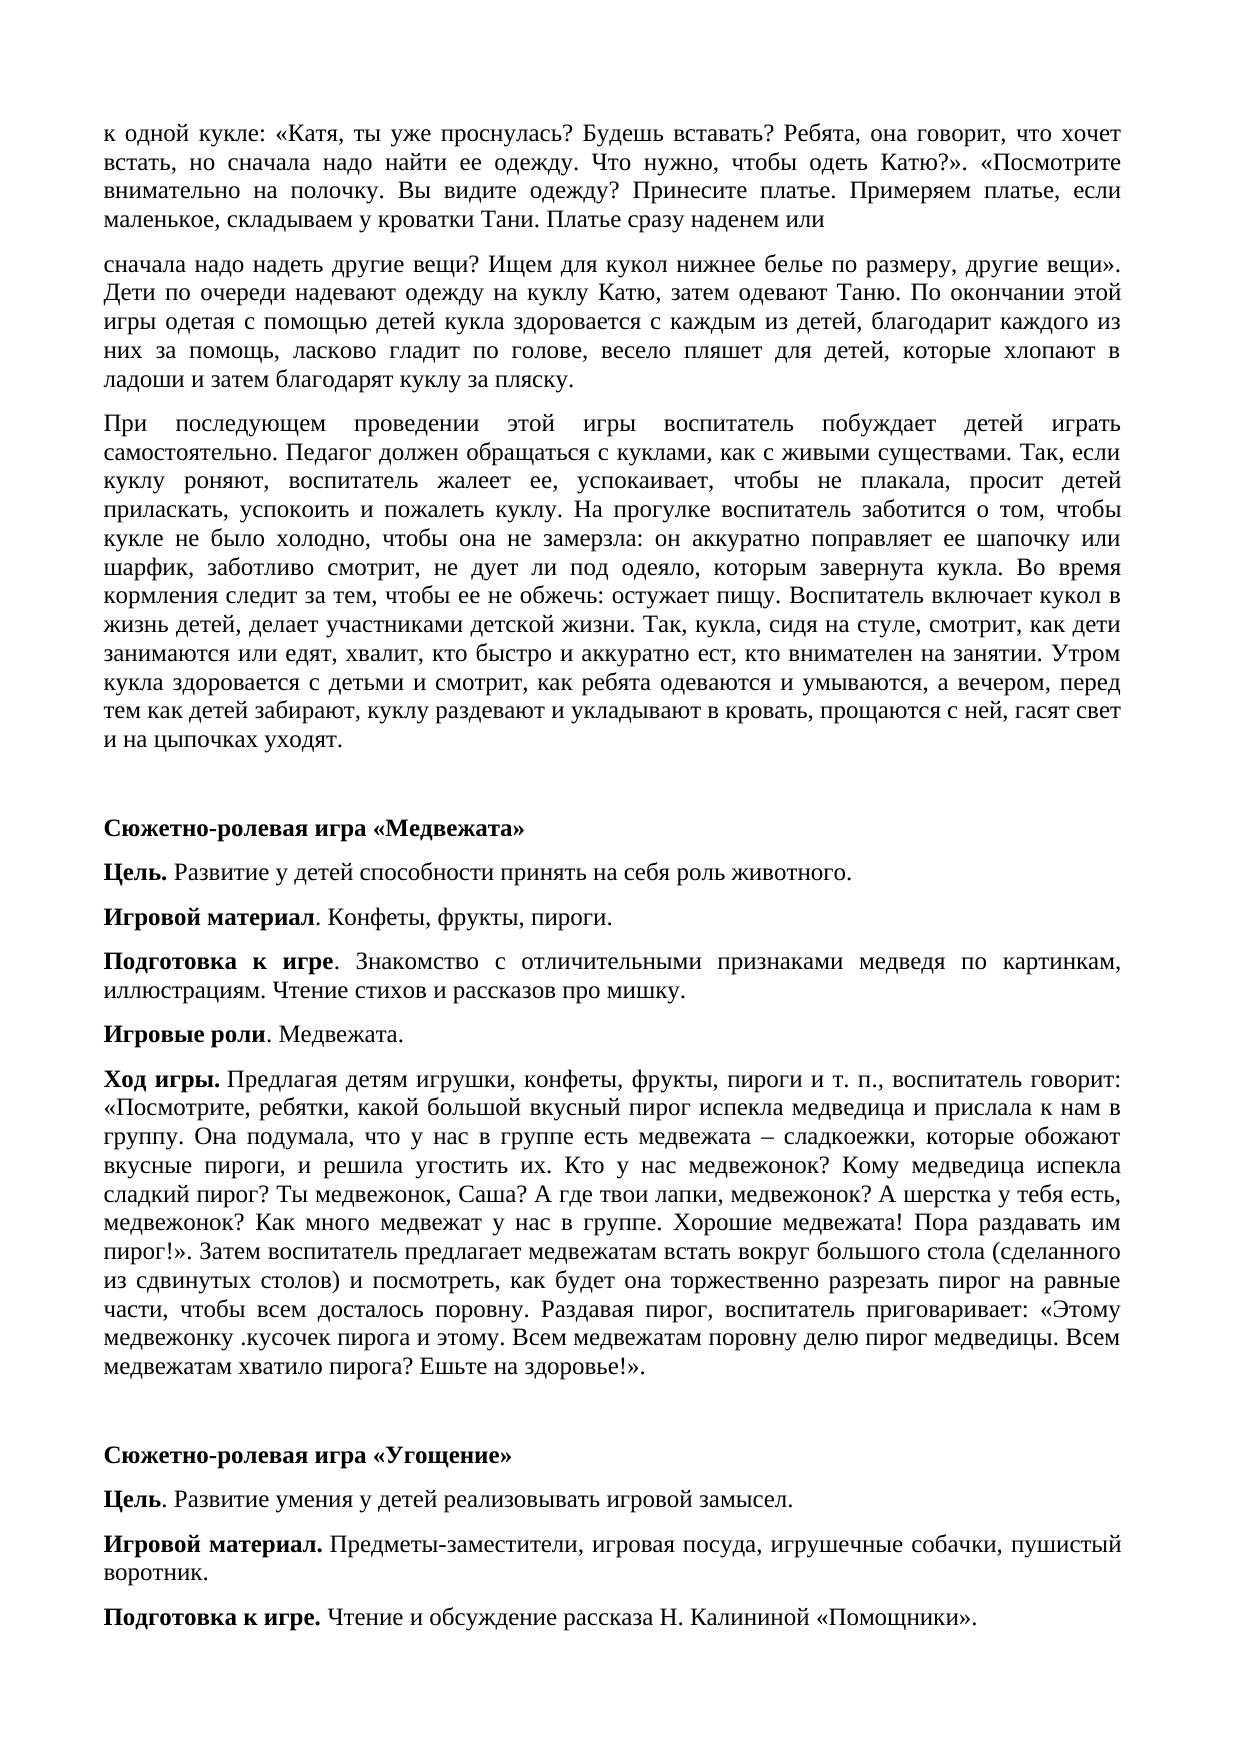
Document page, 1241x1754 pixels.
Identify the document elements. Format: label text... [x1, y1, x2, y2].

text Сюжетно-ролевая игра «Медвежата» [103, 813, 1122, 842]
text При последующем проведении этой игры воспитатель побуждает детей играть самостоятельно. Педагог должен обращаться с куклами, как с живыми существами. Так, если куклу роняют, воспитатель жалеет ее, успокаивает, чтобы не плакала, просит детей приласкать, успокоить и пожалеть куклу. На прогулке воспитатель заботится о том, чтобы кукле не было холодно, чтобы она не замерзла: он аккуратно поправляет ее шапочку или шарфик, заботливо смотрит, не дует ли под одеяло, которым завернута кукла. Во время кормления следит за тем, чтобы ее не обжечь: остужает пищу. Воспитатель включает кукол в жизнь детей, делает участниками детской жизни. Так, кукла, сидя на стуле, смотрит, как дети занимаются или едят, хвалит, кто быстро и аккуратно ест, кто внимателен на занятии. Утром кукла здоровается с детьми и смотрит, как ребята одеваются и умываются, а вечером, перед тем как детей забирают, куклу раздевают и укладывают в кровать, прощаются с ней, гасят свет и на цыпочках уходят. [103, 408, 1122, 753]
text Цель. Развитие у детей способности принять на себя роль животного. [103, 857, 1122, 886]
text Подготовка к игре. Знакомство с отличительными признаками медведя по картинкам, иллюстрациям. Чтение стихов и рассказов про мишку. [103, 946, 1122, 1004]
text Игровой материал. Предметы-заместители, игровая посуда, игрушечные собачки, пушистый воротник. [103, 1529, 1122, 1586]
text Игровой материал. Конфеты, фрукты, пироги. [103, 902, 1122, 931]
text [103, 118, 1122, 233]
text Ход игры. Предлагая детям игрушки, конфеты, фрукты, пироги и т. п., воспитатель говорит: «Посмотрите, ребятки, какой большой вкусный пирог испекла медведица и прислала к нам в группу. Она подумала, что у нас в группе есть медвежата – сладкоежки, которые обожают вкусные пироги, и решила угостить их. Кто у нас медвежонок? Кому медведица испекла сладкий пирог? Ты медвежонок, Саша? А где твои лапки, медвежонок? А шерстка у тебя есть, медвежонок? Как много медвежат у нас в группе. Хорошие медвежата! Пора раздавать им пирог!». Затем воспитатель предлагает медвежатам встать вокруг большого стола (сделанного из сдвинутых столов) и посмотреть, как будет она торжественно разрезать пирог на равные части, чтобы всем досталось поровну. Раздавая пирог, воспитатель приговаривает: «Этому медвежонку .кусочек пирога и этому. Всем медвежатам поровну делю пирог медведицы. Всем медвежатам хватило пирога? Ешьте на здоровье!». [103, 1064, 1122, 1380]
text Цель. Развитие умения у детей реализовывать игровой замысел. [103, 1484, 1122, 1513]
text сначала надо надеть другие вещи? Ищем для кукол нижнее белье по размеру, другие вещи». Дети по очереди надевают одежду на куклу Катю, затем одевают Таню. По окончании этой игры одетая с помощью детей кукла здоровается с каждым из детей, благодарит каждого из них за помощь, ласково гладит по голове, весело пляшет для детей, которые хлопают в ладоши и затем благодарят куклу за пляску. [103, 249, 1122, 392]
text Игровые роли. Медвежата. [103, 1019, 1122, 1048]
text Подготовка к игре. Чтение и обсуждение рассказа Н. Калининой «Помощники». [103, 1602, 1122, 1631]
text Сюжетно-ролевая игра «Угощение» [103, 1440, 1122, 1469]
